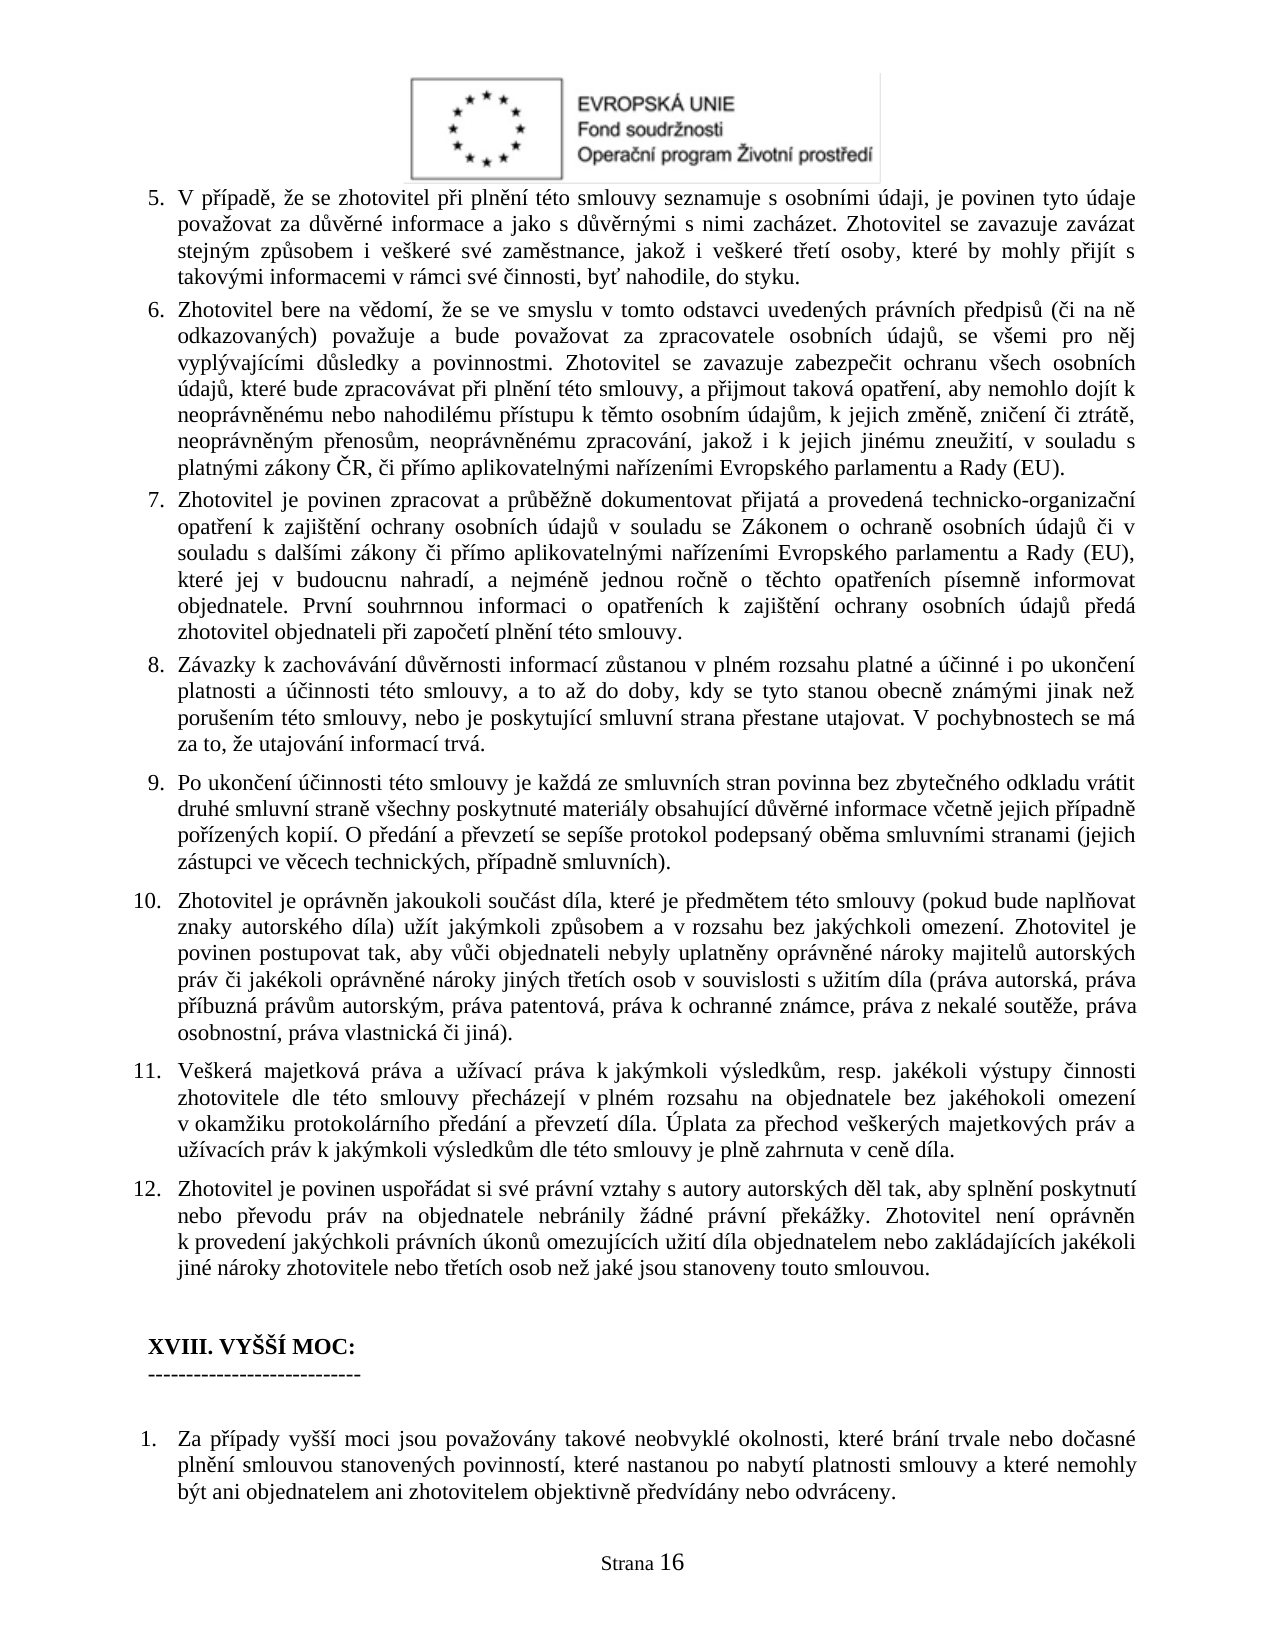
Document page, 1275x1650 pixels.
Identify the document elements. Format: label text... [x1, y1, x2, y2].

list Zhotovitel je oprávněn jakoukoli součást díla, které je předmětem této smlouvy (pokud bude naplňovat znaky autorského díla) užít jakýmkoli způsobem a v rozsahu bez jakýchkoli omezení. Zhotovitel je povinen postupovat tak, aby vůči objednateli nebyly uplatněny oprávněné nároky majitelů autorských práv či jakékoli oprávněné nároky jiných třetích osob v souvislosti s užitím díla (práva autorská, práva příbuzná právům autorským, práva patentová, práva k ochranné známce, práva z nekalé soutěže, práva osobnostní, práva vlastnická či jiná). [133, 887, 1137, 1045]
list Zhotovitel je povinen zpracovat a průběžně dokumentovat přijatá a provedená technicko-organizační opatření k zajištění ochrany osobních údajů v souladu se Zákonem o ochraně osobních údajů či v souladu s dalšími zákony či přímo aplikovatelnými nařízeními Evropského parlamentu a Rady (EU), které jej v budoucnu nahradí, a nejméně jednou ročně o těchto opatřeních písemně informovat objednatele. První souhrnnou informaci o opatřeních k zajištění ochrany osobních údajů předá zhotovitel objednateli při započetí plnění této smlouvy. [148, 487, 1137, 645]
list Veškerá majetková práva a užívací práva k jakýmkoli výsledkům, resp. jakékoli výstupy činnosti zhotovitele dle této smlouvy přecházejí v plném rozsahu na objednatele bez jakéhokoli omezení v okamžiku protokolárního předání a převzetí díla. Úplata za přechod veškerých majetkových práv a užívacích práv k jakýmkoli výsledkům dle této smlouvy je plně zahrnuta v ceně díla. [133, 1057, 1137, 1163]
subtitle XVIII. VYŠŠÍ MOC: [148, 1333, 1137, 1360]
list Závazky k zachovávání důvěrnosti informací zůstanou v plném rozsahu platné a účinné i po ukončení platnosti a účinnosti této smlouvy, a to až do doby, kdy se tyto stanou obecně známými jinak než porušením této smlouvy, nebo je poskytující smluvní strana přestane utajovat. V pochybnostech se má za to, že utajování informací trvá. [148, 651, 1137, 756]
list V případě, že se zhotovitel při plnění této smlouvy seznamuje s osobními údaji, je povinen tyto údaje považovat za důvěrné informace a jako s důvěrnými s nimi zacházet. Zhotovitel se zavazuje zavázat stejným způsobem i veškeré své zaměstnance, jakož i veškeré třetí osoby, které by mohly přijít s takovými informacemi v rámci své činnosti, byť nahodile, do styku. [148, 184, 1137, 289]
picture [403, 73, 882, 185]
text ---------------------------- [148, 1360, 1137, 1386]
list Zhotovitel je povinen uspořádat si své právní vztahy s autory autorských děl tak, aby splnění poskytnutí nebo převodu práv na objednatele nebránily žádné právní překážky. Zhotovitel není oprávněn k provedení jakýchkoli právních úkonů omezujících užití díla objednatelem nebo zakládajících jakékoli jiné nároky zhotovitele nebo třetích osob než jaké jsou stanoveny touto smlouvou. [133, 1175, 1137, 1281]
list Za případy vyšší moci jsou považovány takové neobvyklé okolnosti, které brání trvale nebo dočasné plnění smlouvou stanovených povinností, které nastanou po nabytí platnosti smlouvy a které nemohly být ani objednatelem ani zhotovitelem objektivně předvídány nebo odvráceny. [140, 1425, 1137, 1504]
list Zhotovitel bere na vědomí, že se ve smyslu v tomto odstavci uvedených právních předpisů (či na ně odkazovaných) považuje a bude považovat za zpracovatele osobních údajů, se všemi pro něj vyplývajícími důsledky a povinnostmi. Zhotovitel se zavazuje zabezpečit ochranu všech osobních údajů, které bude zpracovávat při plnění této smlouvy, a přijmout taková opatření, aby nemohlo dojít k neoprávněnému nebo nahodilému přístupu k těmto osobním údajům, k jejich změně, zničení či ztrátě, neoprávněným přenosům, neoprávněnému zpracování, jakož i k jejich jinému zneužití, v souladu s platnými zákony ČR, či přímo aplikovatelnými nařízeními Evropského parlamentu a Rady (EU). [148, 296, 1137, 480]
list Po ukončení účinnosti této smlouvy je každá ze smluvních stran povinna bez zbytečného odkladu vrátit druhé smluvní straně všechny poskytnuté materiály obsahující důvěrné informace včetně jejich případně pořízených kopií. O předání a převzetí se sepíše protokol podepsaný oběma smluvními stranami (jejich zástupci ve věcech technických, případně smluvních). [148, 769, 1137, 874]
